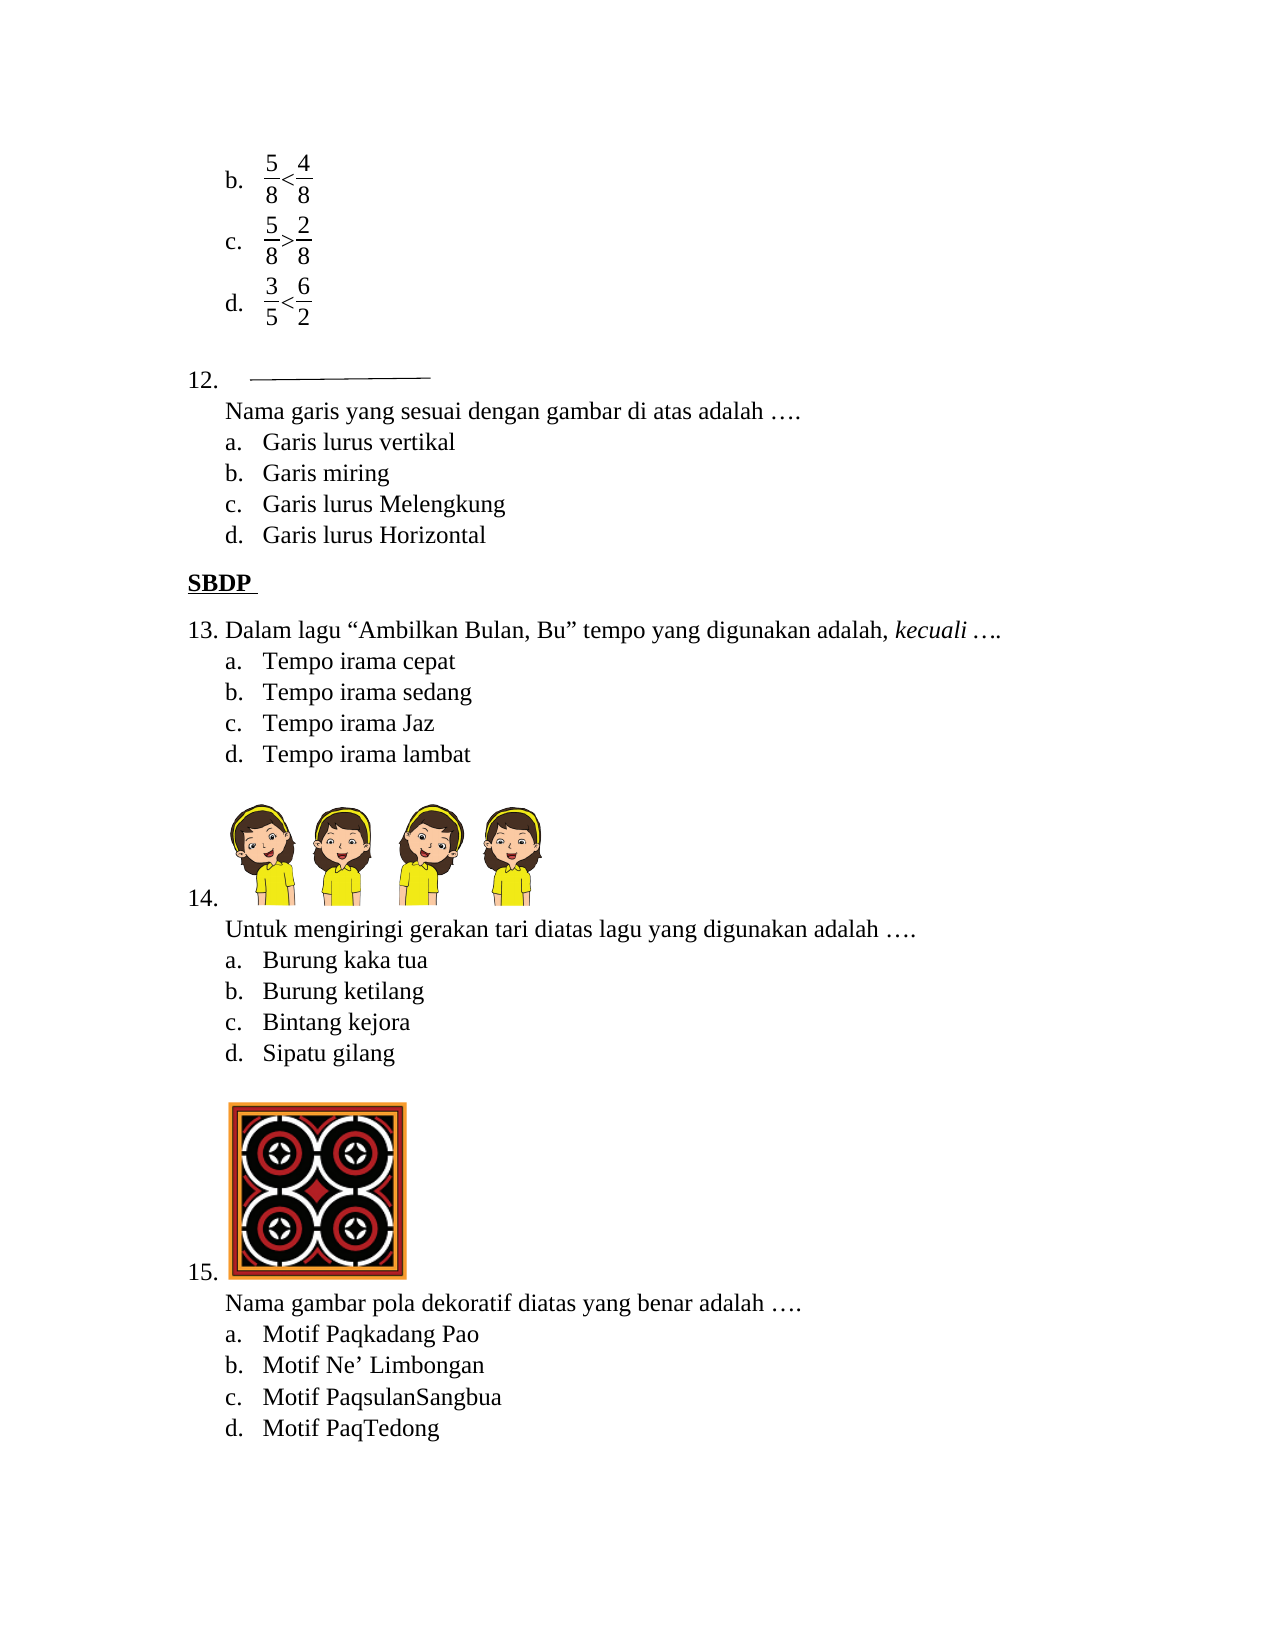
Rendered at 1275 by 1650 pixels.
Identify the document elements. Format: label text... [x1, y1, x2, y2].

list Burung ketilang [225, 976, 1125, 1005]
list Garis miring [225, 458, 1125, 487]
picture [225, 801, 545, 907]
list Motif PaqTedong [225, 1413, 1125, 1441]
text SBDP [187, 568, 1125, 596]
list Motif Paqkadang Pao [225, 1319, 1125, 1348]
list Garis lurus Horizontal [225, 520, 1125, 549]
list Nama gambar pola dekoratif diatas yang benar adalah …. [225, 1288, 1125, 1317]
list Garis lurus Melengkung [225, 489, 1125, 518]
list Sipatu gilang [225, 1038, 1125, 1067]
list Motif PaqsulanSangbua [225, 1382, 1125, 1410]
list Garis lurus vertikal [225, 427, 1125, 456]
list Tempo irama sedang [225, 677, 1125, 706]
list Tempo irama lambat [225, 739, 1125, 768]
list > [225, 211, 1125, 270]
list Bintang kejora [225, 1007, 1125, 1036]
list < [225, 272, 1125, 331]
list Motif Ne’ Limbongan [225, 1351, 1125, 1379]
list Dalam lagu “Ambilkan Bulan, Bu” tempo yang digunakan adalah, kecuali …. [187, 615, 1125, 644]
list < [225, 150, 1125, 209]
picture [225, 1100, 408, 1281]
list Nama garis yang sesuai dengan gambar di atas adalah …. [225, 396, 1125, 424]
list Untuk mengiringi gerakan tari diatas lagu yang digunakan adalah …. [225, 914, 1125, 943]
list Tempo irama cepat [225, 646, 1125, 675]
list Burung kaka tua [225, 945, 1125, 974]
list Tempo irama Jaz [225, 708, 1125, 737]
